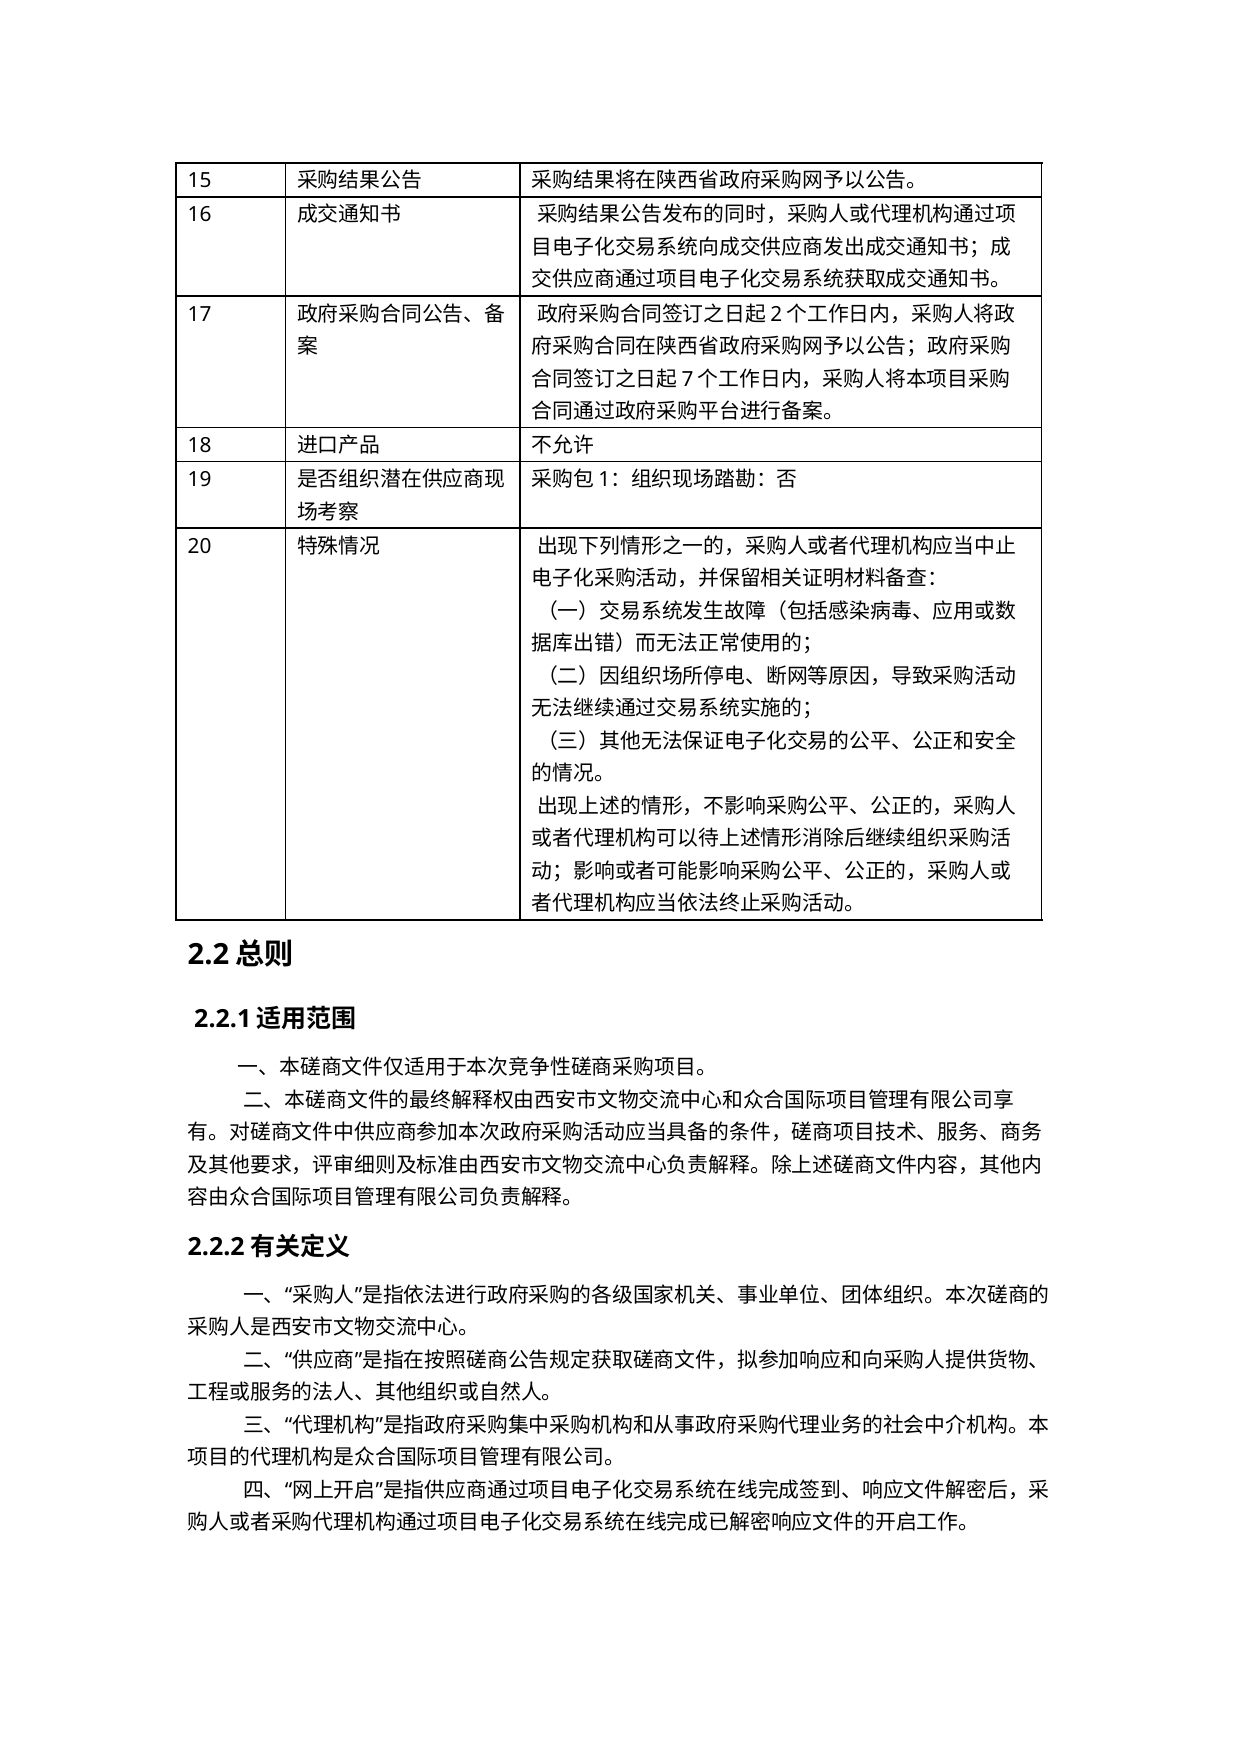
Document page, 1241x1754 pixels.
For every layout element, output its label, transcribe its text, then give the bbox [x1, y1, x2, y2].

table_cell 政府采购合同公告、备案 [286, 297, 519, 427]
text 三、“代理机构”是指政府采购集中采购机构和从事政府采购代理业务的社会中介机构。本项目的代理机构是众合国际项目管理有限公司。 [187, 1408, 1053, 1473]
table_cell 出现下列情形之一的，采购人或者代理机构应当中止电子化采购活动，并保留相关证明材料备查： （一）交易系统发生故障（包括感染病毒、应用或数据库出错）而无法正常使用的； （二）因组织场所停电、断网等原因，导致采购活动无法继续通过交易系统实施的； （三）其他无法保证电子化交易的公平、公正和安全的情况。 出现上述的情形，不影响采购公平、公正的，采购人或者代理机构可以待上述情形消除后继续组织采购活动；影响或者可能影响采购公平、公正的，采购人或者代理机构应当依法终止采购活动。 [521, 529, 1041, 919]
table_cell 19 [177, 462, 285, 527]
table_cell 17 [177, 297, 285, 427]
table_cell 20 [177, 529, 285, 919]
table_cell 采购结果将在陕西省政府采购网予以公告。 [521, 164, 1041, 196]
table_cell 采购结果公告 [286, 164, 519, 196]
text 一、“采购人”是指依法进行政府采购的各级国家机关、事业单位、团体组织。本次磋商的采购人是西安市文物交流中心。 [187, 1278, 1053, 1343]
text 2.2.2有关定义 [187, 1213, 1053, 1278]
text 2.2总则 [187, 920, 1053, 985]
text 二、本磋商文件的最终解释权由西安市文物交流中心和众合国际项目管理有限公司享有。对磋商文件中供应商参加本次政府采购活动应当具备的条件，磋商项目技术、服务、商务及其他要求，评审细则及标准由西安市文物交流中心负责解释。除上述磋商文件内容，其他内容由众合国际项目管理有限公司负责解释。 [187, 1083, 1053, 1213]
table_cell 是否组织潜在供应商现场考察 [286, 462, 519, 527]
table_cell 采购包1：组织现场踏勘：否 [521, 462, 1041, 527]
table_cell 特殊情况 [286, 529, 519, 919]
table_cell 进口产品 [286, 428, 519, 461]
text 四、“网上开启”是指供应商通过项目电子化交易系统在线完成签到、响应文件解密后，采购人或者采购代理机构通过项目电子化交易系统在线完成已解密响应文件的开启工作。 [187, 1473, 1053, 1538]
table_cell 政府采购合同签订之日起2个工作日内，采购人将政府采购合同在陕西省政府采购网予以公告；政府采购合同签订之日起7个工作日内，采购人将本项目采购合同通过政府采购平台进行备案。 [521, 297, 1041, 427]
table_cell 16 [177, 198, 285, 295]
text 2.2.1适用范围 [187, 985, 1053, 1050]
table_cell 采购结果公告发布的同时，采购人或代理机构通过项目电子化交易系统向成交供应商发出成交通知书；成交供应商通过项目电子化交易系统获取成交通知书。 [521, 198, 1041, 295]
table_cell 15 [177, 164, 285, 196]
table_cell 18 [177, 428, 285, 461]
table_cell 成交通知书 [286, 198, 519, 295]
text 一、本磋商文件仅适用于本次竞争性磋商采购项目。 [187, 1050, 1053, 1083]
text 二、“供应商”是指在按照磋商公告规定获取磋商文件，拟参加响应和向采购人提供货物、工程或服务的法人、其他组织或自然人。 [187, 1343, 1053, 1408]
table_cell 不允许 [521, 428, 1041, 461]
